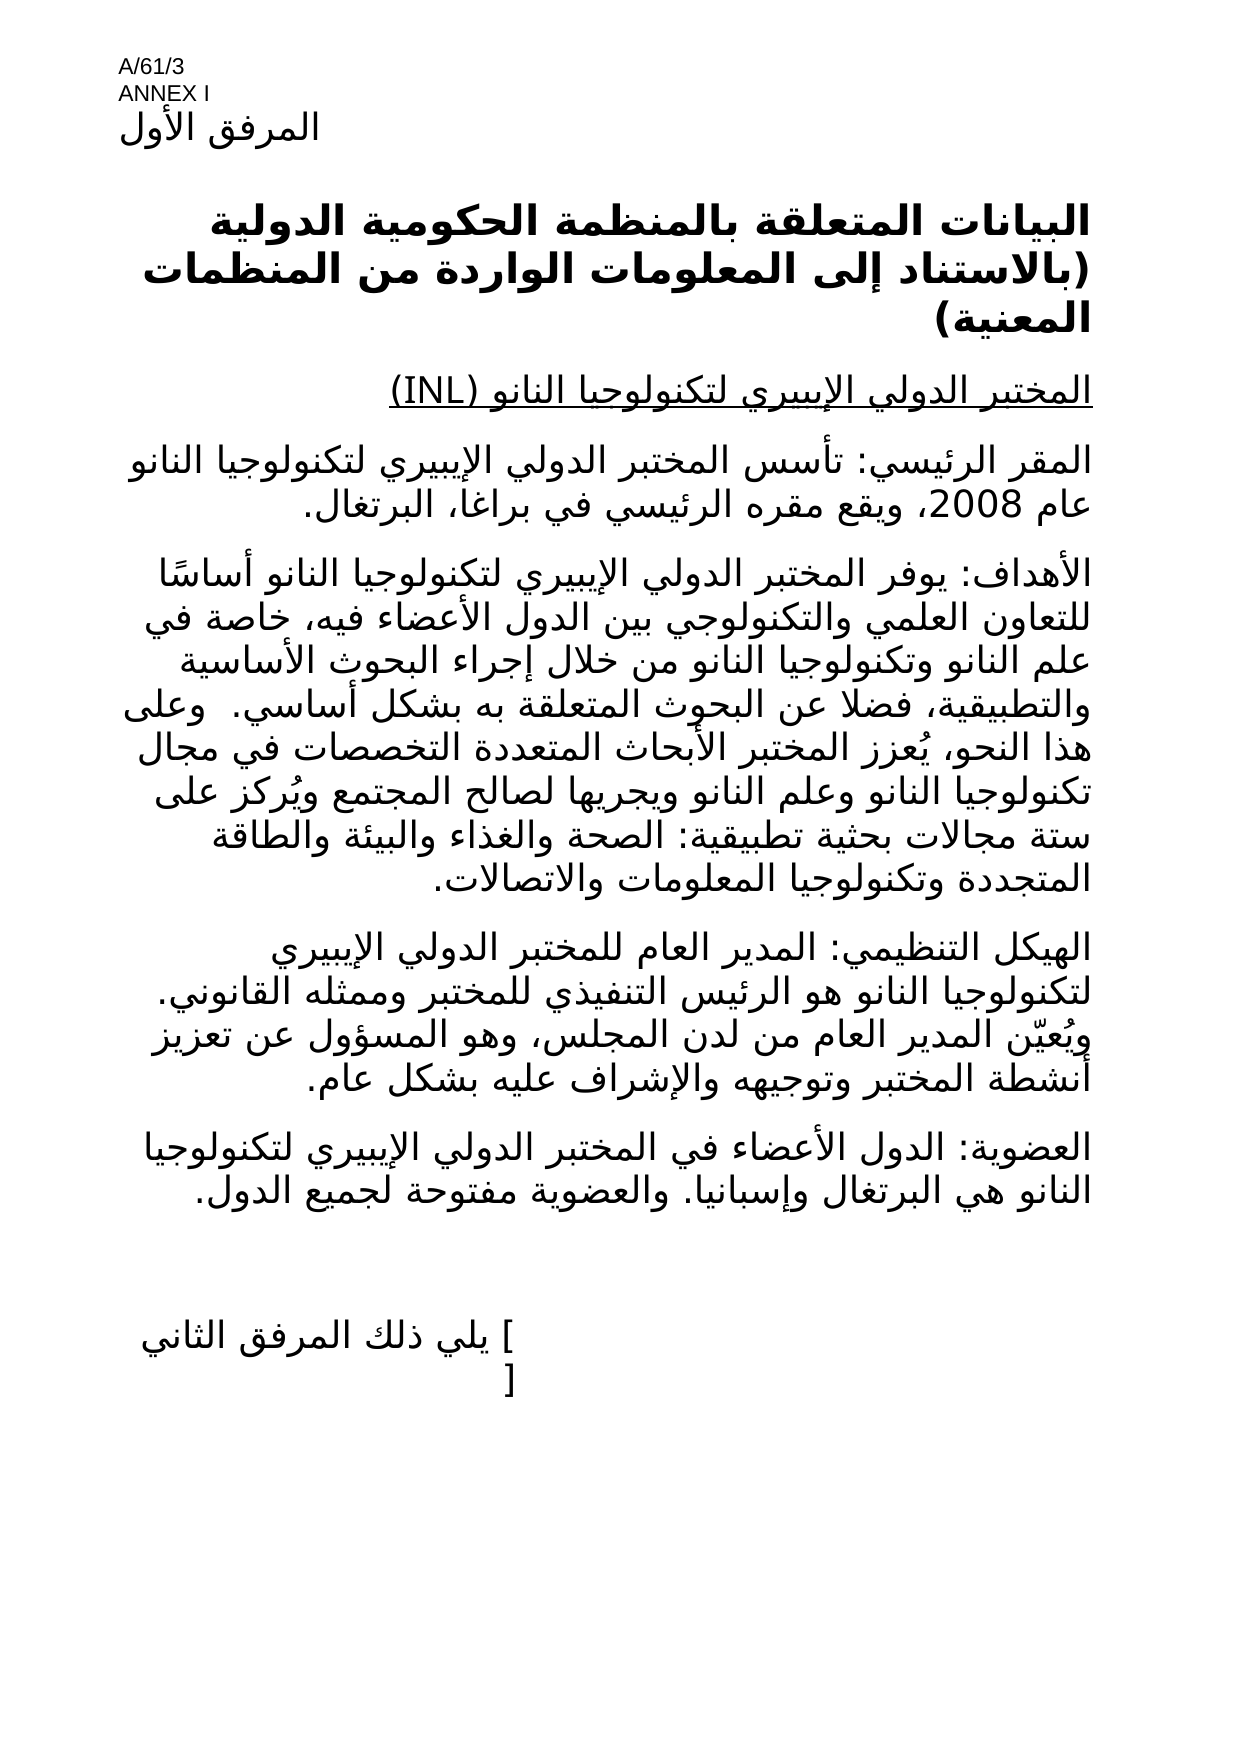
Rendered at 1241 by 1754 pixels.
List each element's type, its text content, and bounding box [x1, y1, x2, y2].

text الهيكل التنظيمي: المدير العام للمختبر الدولي الإيبيري لتكنولوجيا النانو هو الرئيس التنفيذي للمختبر وممثله القانوني. ويُعيّن المدير العام من لدن المجلس، وهو المسؤول عن تعزيز أنشطة المختبر وتوجيهه والإشراف عليه بشكل عام. [118, 926, 1092, 1100]
text الأهداف: يوفر المختبر الدولي الإيبيري لتكنولوجيا النانو أساسًا للتعاون العلمي والتكنولوجي بين الدول الأعضاء فيه، خاصة في علم النانو وتكنولوجيا النانو من خلال إجراء البحوث الأساسية والتطبيقية، فضلا عن البحوث المتعلقة به بشكل أساسي. وعلى هذا النحو، يُعزز المختبر الأبحاث المتعددة التخصصات في مجال تكنولوجيا النانو وعلم النانو ويجريها لصالح المجتمع ويُركز على ستة مجالات بحثية تطبيقية: الصحة والغذاء والبيئة والطاقة المتجددة وتكنولوجيا المعلومات والاتصالات. [118, 551, 1092, 901]
text العضوية: الدول الأعضاء في المختبر الدولي الإيبيري لتكنولوجيا النانو هي البرتغال وإسبانيا. والعضوية مفتوحة لجميع الدول. [118, 1125, 1092, 1212]
text المقر الرئيسي: تأسس المختبر الدولي الإيبيري لتكنولوجيا النانو عام 2008، ويقع مقره الرئيسي في براغا، البرتغال. [118, 439, 1092, 526]
subtitle البيانات المتعلقة بالمنظمة الحكومية الدولية (بالاستناد إلى المعلومات الواردة من المنظمات المعنية) [118, 197, 1092, 342]
subtitle المختبر الدولي الإيبيري لتكنولوجيا النانو (INL) [118, 363, 1092, 414]
text ] يلي ذلك المرفق الثاني [ [118, 1313, 516, 1401]
